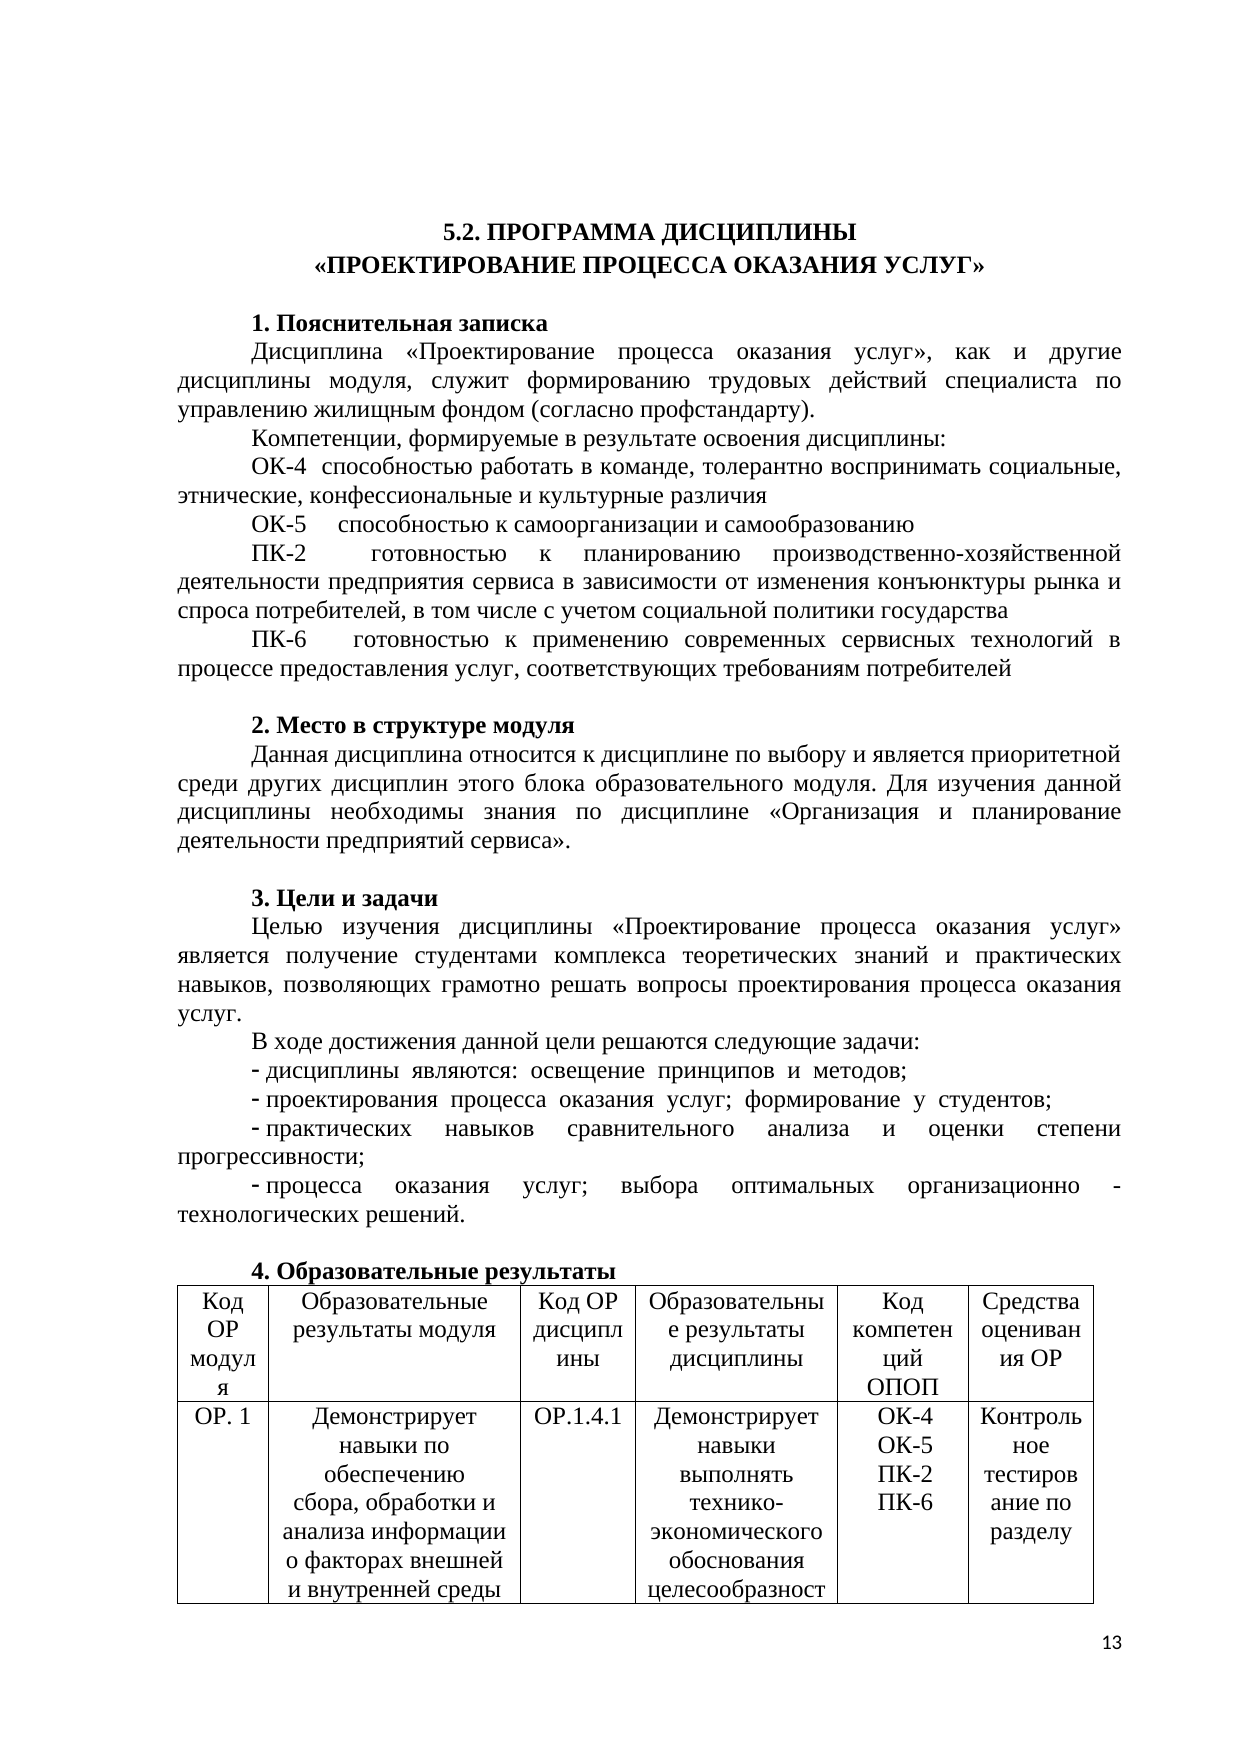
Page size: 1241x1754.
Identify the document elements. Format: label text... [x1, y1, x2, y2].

table_header Код ОР дисциплины [521, 1286, 635, 1401]
text Целью изучения дисциплины «Проектирование процесса оказания услуг» является получение студентами комплекса теоретических знаний и практических навыков, позволяющих грамотно решать вопросы проектирования процесса оказания услуг. [177, 911, 1122, 1026]
text 1. Пояснительная записка [177, 308, 1122, 336]
list практических навыков сравнительного анализа и оценки степени прогрессивности; [177, 1113, 1122, 1170]
table_cell ОР.1.4.1 [521, 1402, 635, 1602]
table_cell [969, 1402, 1093, 1602]
text ПК-6 готовностью к применению современных сервисных технологий в процессе предоставления услуг, соответствующих требованиям потребителей [177, 624, 1122, 681]
table_cell ОК-4 ОК-5 ПК-2 ПК-6 [838, 1402, 968, 1602]
text ОК-4 способностью работать в команде, толерантно воспринимать социальные, этнические, конфессиональные и культурные различия [177, 451, 1122, 509]
table_header Образовательные результаты модуля [269, 1286, 520, 1401]
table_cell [636, 1402, 837, 1602]
table_header Образовательные результаты дисциплины [636, 1286, 837, 1401]
list дисциплины являются: освещение принципов и методов; [177, 1055, 1122, 1084]
list процесса оказания услуг; выбора оптимальных организационно - технологических решений. [177, 1170, 1122, 1228]
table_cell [269, 1402, 520, 1602]
text «ПРОЕКТИРОВАНИЕ ПРОЦЕССА ОКАЗАНИЯ УСЛУГ» [177, 250, 1122, 279]
table_header Код ОР модуля [178, 1286, 268, 1401]
text 4. Образовательные результаты [177, 1256, 1122, 1285]
text В ходе достижения данной цели решаются следующие задачи: [177, 1026, 1122, 1055]
text ПК-2 готовностью к планированию производственно-хозяйственной деятельности предприятия сервиса в зависимости от изменения конъюнктуры рынка и спроса потребителей, в том числе с учетом социальной политики государства [177, 538, 1122, 624]
text Данная дисциплина относится к дисциплине по выбору и является приоритетной среди других дисциплин этого блока образовательного модуля. Для изучения данной дисциплины необходимы знания по дисциплине «Организация и планирование деятельности предприятий сервиса». [177, 739, 1122, 854]
text Дисциплина «Проектирование процесса оказания услуг», как и другие дисциплины модуля, служит формированию трудовых действий специалиста по управлению жилищным фондом (согласно профстандарту). [177, 336, 1122, 423]
text 3. Цели и задачи [177, 883, 1122, 911]
table_header Код компетенций ОПОП [838, 1286, 968, 1401]
table_header Средства оценивания ОР [969, 1286, 1093, 1401]
text 2. Место в структуре модуля [177, 710, 1122, 739]
text Компетенции, формируемые в результате освоения дисциплины: [177, 423, 1122, 451]
list проектирования процесса оказания услуг; формирование у студентов; [177, 1084, 1122, 1113]
text ОК-5 способностью к самоорганизации и самообразованию [177, 509, 1122, 538]
text 5.2. ПРОГРАММА ДИСЦИПЛИНЫ [177, 217, 1122, 246]
table_cell ОР. 1 [178, 1402, 268, 1602]
